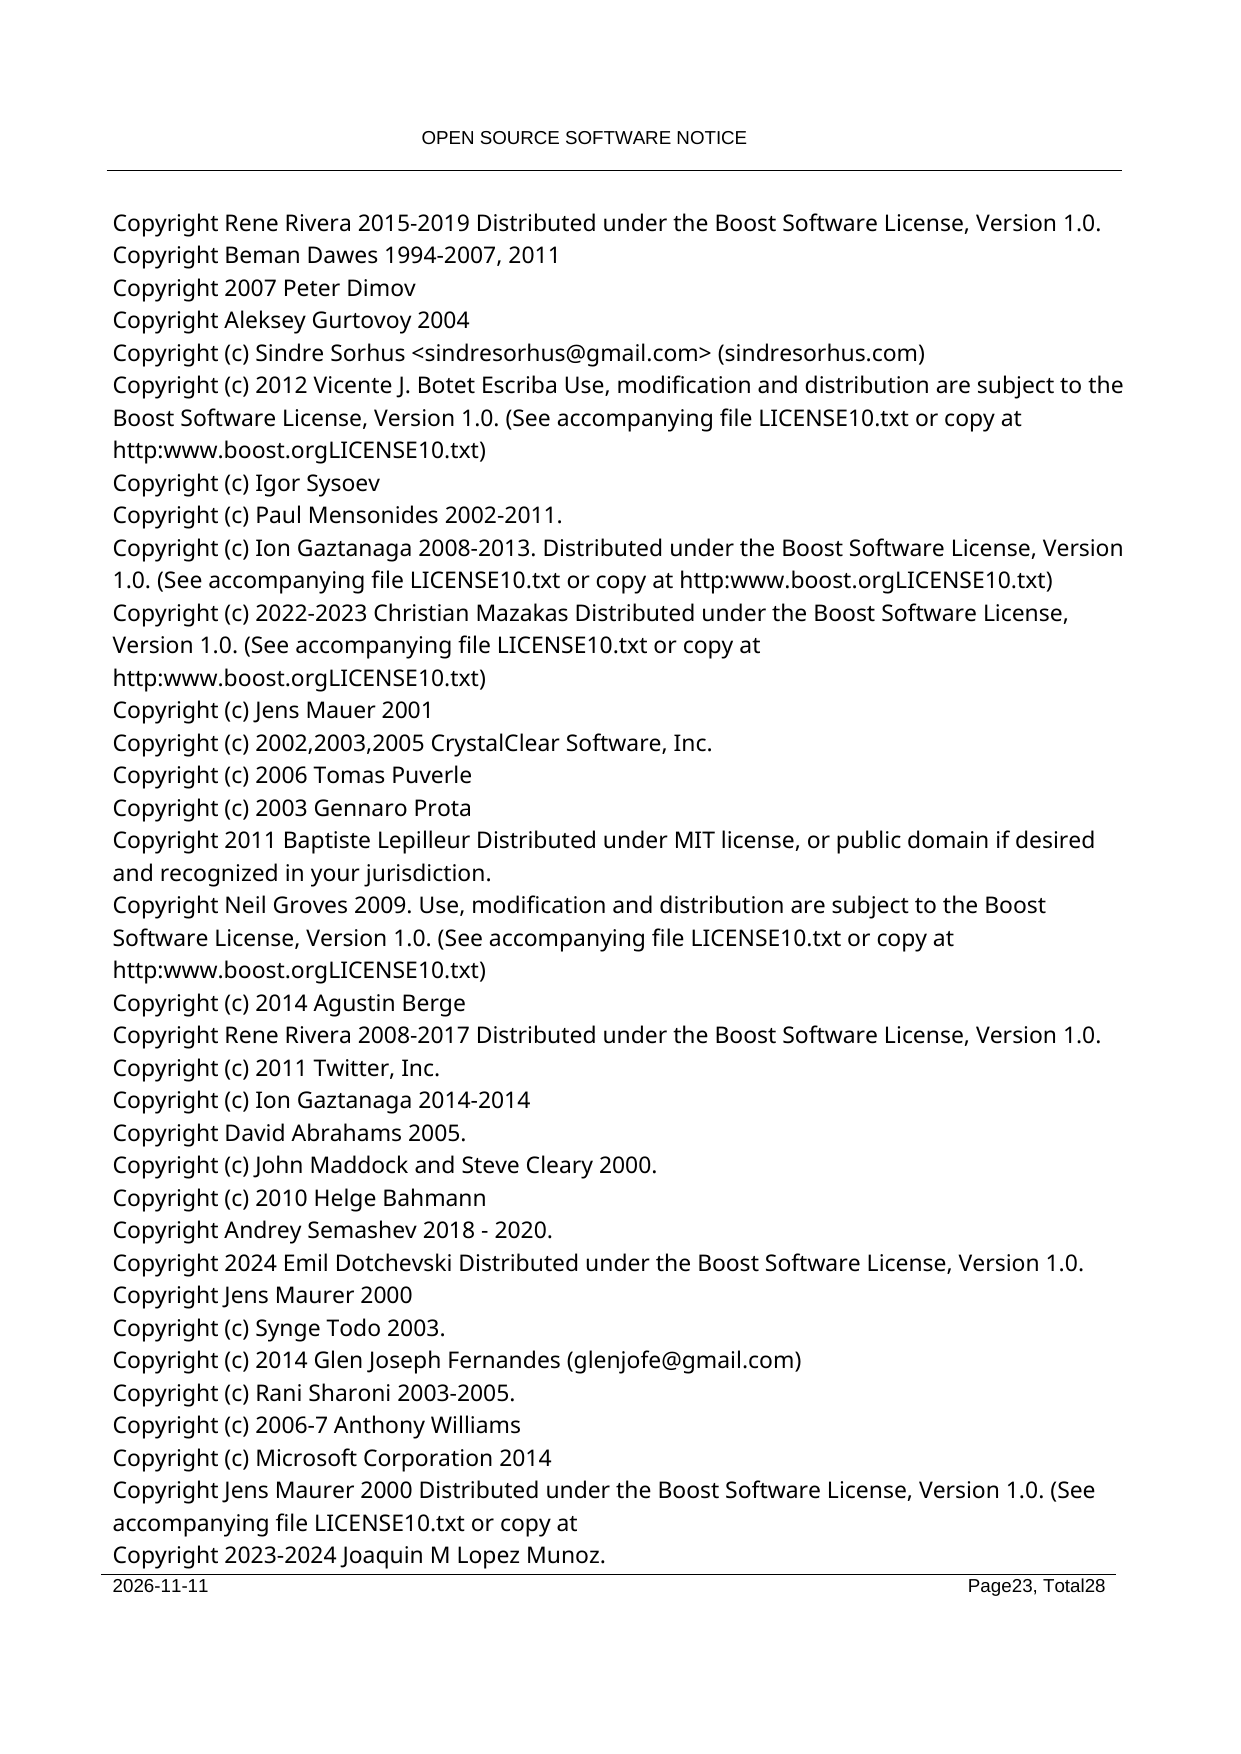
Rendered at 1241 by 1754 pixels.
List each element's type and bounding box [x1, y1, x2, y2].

text [112, 206, 1128, 1571]
